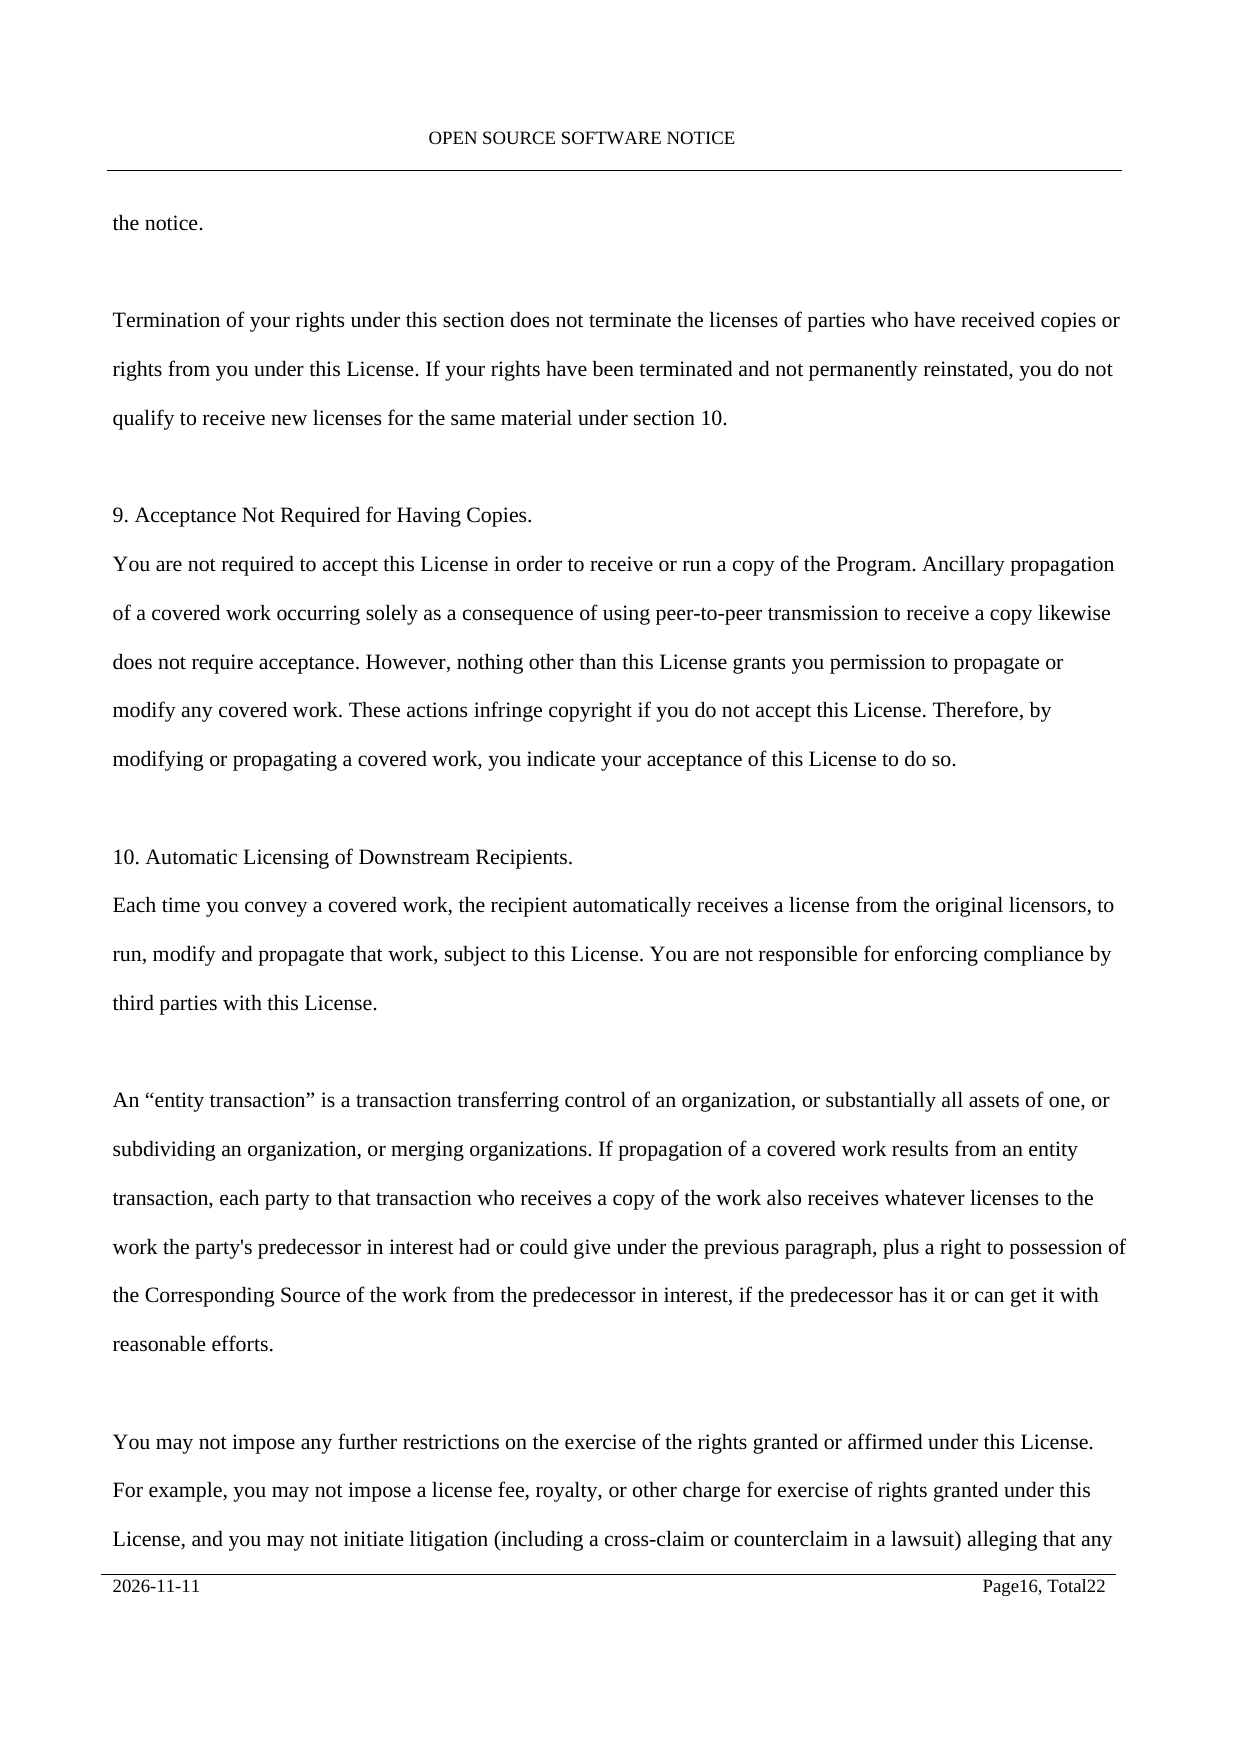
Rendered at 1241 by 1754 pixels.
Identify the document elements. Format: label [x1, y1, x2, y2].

text [112, 206, 1128, 1555]
